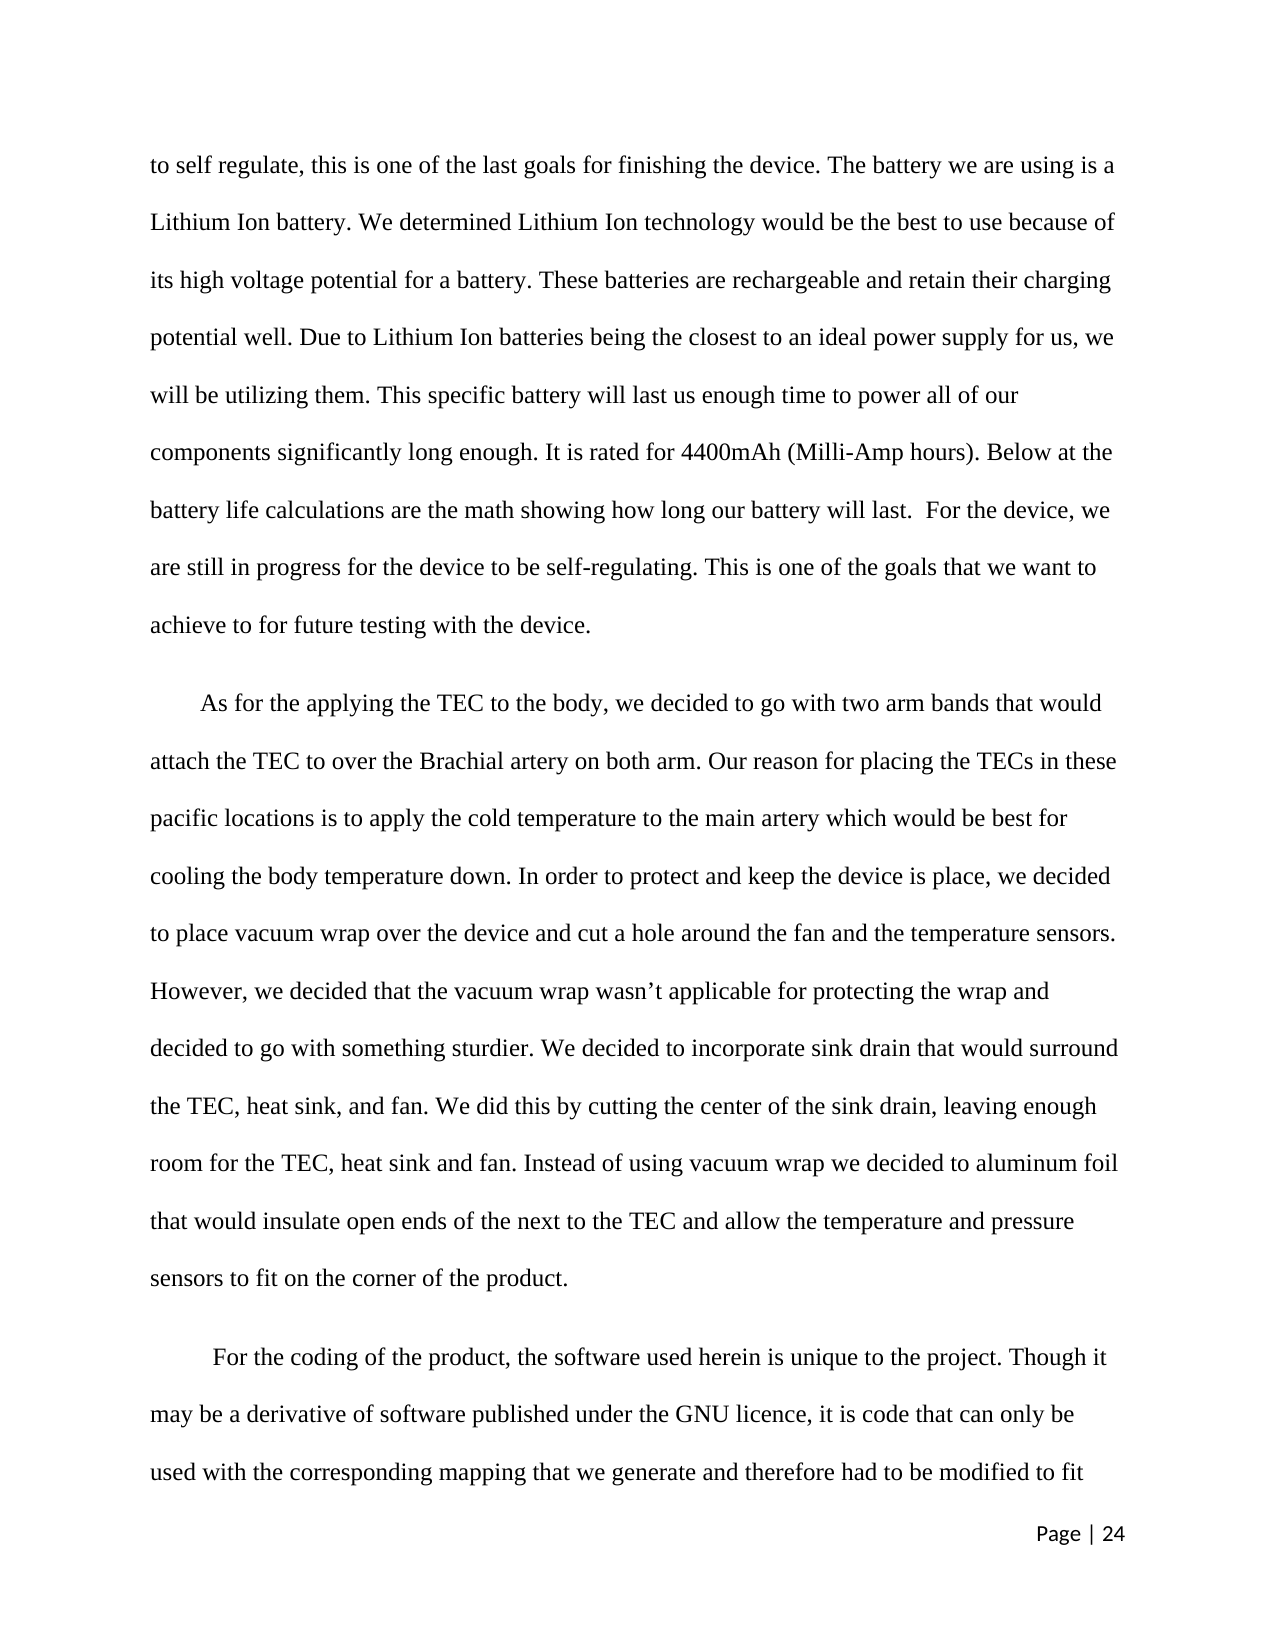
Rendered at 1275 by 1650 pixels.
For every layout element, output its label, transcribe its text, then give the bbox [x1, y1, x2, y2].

text As for the applying the TEC to the body, we decided to go with two arm bands that would attach the TEC to over the Brachial artery on both arm. Our reason for placing the TECs in these pacific locations is to apply the cold temperature to the main artery which would be best for cooling the body temperature down. In order to protect and keep the device is place, we decided to place vacuum wrap over the device and cut a hole around the fan and the temperature sensors. However, we decided that the vacuum wrap wasn’t applicable for protecting the wrap and decided to go with something sturdier. We decided to incorporate sink drain that would surround the TEC, heat sink, and fan. We did this by cutting the center of the sink drain, leaving enough room for the TEC, heat sink and fan. Instead of using vacuum wrap we decided to aluminum foil that would insulate open ends of the next to the TEC and allow the temperature and pressure sensors to fit on the corner of the product. [150, 688, 1125, 1292]
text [150, 1342, 1125, 1485]
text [150, 150, 1125, 639]
